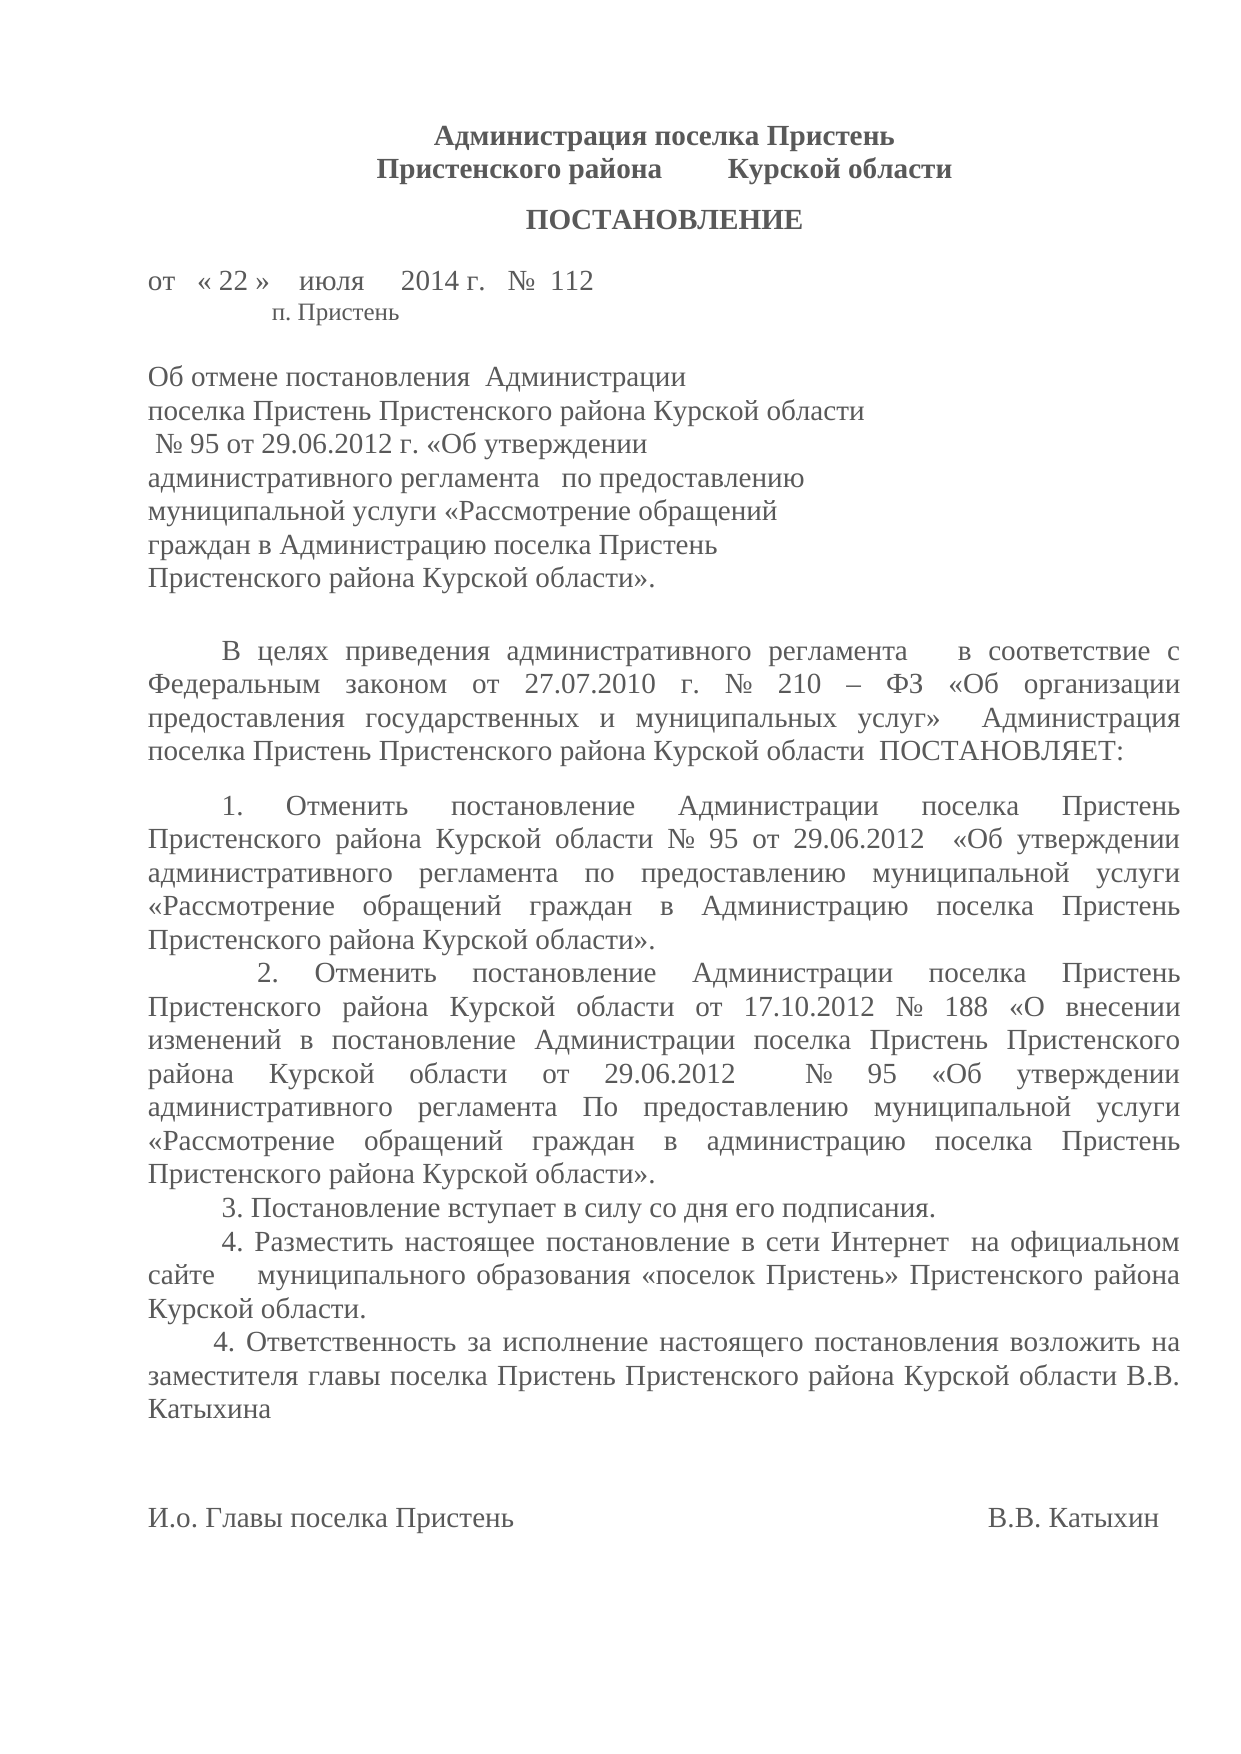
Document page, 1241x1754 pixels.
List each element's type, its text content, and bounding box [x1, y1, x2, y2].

title Администрация поселка Пристень [148, 118, 1181, 152]
text муниципальной услуги «Рассмотрение обращений [148, 493, 1181, 527]
text граждан в Администрацию поселка Пристень [148, 527, 1181, 561]
text от « 22 » июля 2014 г. № 112 [148, 263, 1181, 297]
text В целях приведения административного регламента в соответствие с Федеральным законом от 27.07.2010 г. № 210 – ФЗ «Об организации предоставления государственных и муниципальных услуг» Администрация поселка Пристень Пристенского района Курской области ПОСТАНОВЛЯЕТ: [148, 633, 1181, 767]
text 4. Ответственность за исполнение настоящего постановления возложить на заместителя главы поселка Пристень Пристенского района Курской области В.В. Катыхина [148, 1324, 1181, 1425]
text п. Пристень [148, 297, 1181, 326]
text 3. Постановление вступает в силу со дня его подписания. [148, 1190, 1181, 1224]
text 2. Отменить постановление Администрации поселка Пристень Пристенского района Курской области от 17.10.2012 № 188 «О внесении изменений в постановление Администрации поселка Пристень Пристенского района Курской области от 29.06.2012 № 95 «Об утверждении административного регламента По предоставлению муниципальной услуги «Рассмотрение обращений граждан в администрацию поселка Пристень Пристенского района Курской области». [148, 955, 1181, 1190]
text административного регламента по предоставлению [148, 460, 1181, 493]
text № 95 от 29.06.2012 г. «Об утверждении [148, 426, 1181, 460]
text поселка Пристень Пристенского района Курской области [148, 393, 1181, 426]
subtitle ПОСТАНОВЛЕНИЕ [148, 202, 1181, 236]
text 4. Разместить настоящее постановление в сети Интернет на официальном сайте муниципального образования «поселок Пристень» Пристенского района Курской области. [148, 1224, 1181, 1324]
text 1. Отменить постановление Администрации поселка Пристень Пристенского района Курской области № 95 от 29.06.2012 «Об утверждении административного регламента по предоставлению муниципальной услуги «Рассмотрение обращений граждан в Администрацию поселка Пристень Пристенского района Курской области». [148, 788, 1181, 955]
text Об отмене постановления Администрации [148, 359, 1181, 393]
text И.о. Главы поселка Пристень В.В. Катыхин [148, 1500, 1181, 1534]
subtitle Пристенского района Курской области [148, 152, 1181, 185]
text Пристенского района Курской области». [148, 561, 1181, 594]
